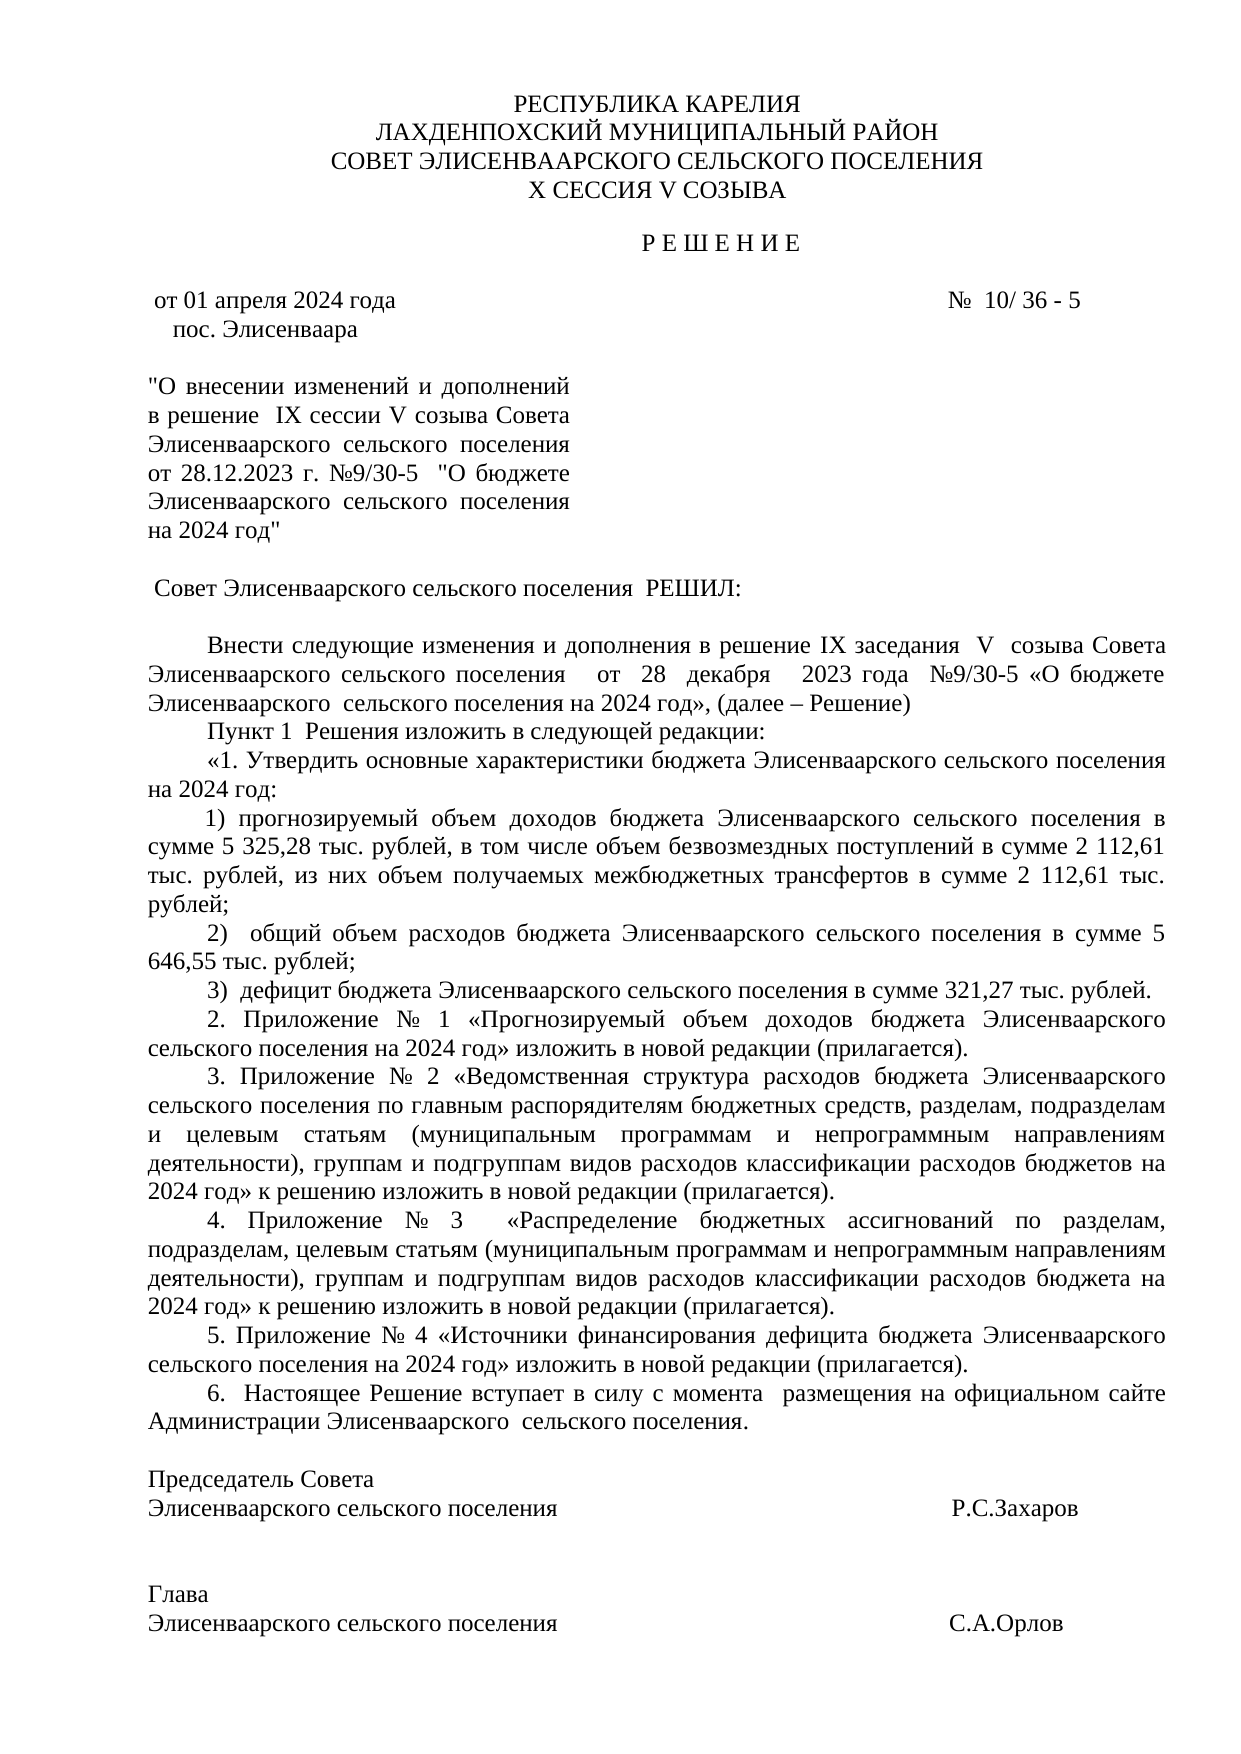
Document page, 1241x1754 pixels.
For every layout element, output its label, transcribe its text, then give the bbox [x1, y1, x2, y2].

text Внести следующие изменения и дополнения в решение IХ заседания V созыва Совета Элисенваарского сельского поселения от 28 декабря 2023 года №9/30-5 «О бюджете Элисенваарского сельского поселения на 2024 год», (далее – Решение) [148, 630, 1167, 716]
text 3. Приложение № 2 «Ведомственная структура расходов бюджета Элисенваарского сельского поселения по главным распорядителям бюджетных средств, разделам, подразделам и целевым статьям (муниципальным программам и непрограммным направлениям деятельности), группам и подгруппам видов расходов классификации расходов бюджетов на 2024 год» к решению изложить в новой редакции (прилагается). [148, 1061, 1167, 1205]
text Х СЕССИЯ V СОЗЫВА [148, 175, 1167, 204]
text РЕСПУБЛИКА КАРЕЛИЯ [148, 89, 1167, 117]
text Председатель Совета [148, 1464, 1167, 1493]
text Совет Элисенваарского сельского поселения РЕШИЛ: [148, 573, 1167, 601]
text ЛАХДЕНПОХСКИЙ МУНИЦИПАЛЬНЫЙ РАЙОН [148, 117, 1167, 146]
text 6. Настоящее Решение вступает в силу с момента размещения на официальном сайте Администрации Элисенваарского сельского поселения. [148, 1378, 1167, 1435]
text Р Е Ш Е Н И Е [148, 228, 1167, 256]
text Элисенваарского сельского поселения С.А.Орлов [148, 1608, 1167, 1636]
text 2. Приложение № 1 «Прогнозируемый объем доходов бюджета Элисенваарского сельского поселения на 2024 год» изложить в новой редакции (прилагается). [148, 1004, 1167, 1061]
text СОВЕТ ЭЛИСЕНВААРСКОГО СЕЛЬСКОГО ПОСЕЛЕНИЯ [148, 146, 1167, 175]
text 5. Приложение № 4 «Источники финансирования дефицита бюджета Элисенваарского сельского поселения на 2024 год» изложить в новой редакции (прилагается). [148, 1320, 1167, 1378]
text от 01 апреля 2024 года № 10/ 36 - 5 [148, 285, 1167, 314]
text "О внесении изменений и дополнений в решение IХ сессии V созыва Совета Элисенваарского сельского поселения от 28.12.2023 г. №9/30-5 "О бюджете Элисенваарского сельского поселения на 2024 год" [148, 371, 570, 544]
text «1. Утвердить основные характеристики бюджета Элисенваарского сельского поселения на 2024 год: [148, 745, 1167, 803]
text пос. Элисенваара [148, 314, 1167, 343]
text Пункт 1 Решения изложить в следующей редакции: [148, 716, 1167, 745]
text Элисенваарского сельского поселения Р.С.Захаров [148, 1493, 1167, 1550]
text 1) прогнозируемый объем доходов бюджета Элисенваарского сельского поселения в сумме 5 325,28 тыс. рублей, в том числе объем безвозмездных поступлений в сумме 2 112,61 тыс. рублей, из них объем получаемых межбюджетных трансфертов в сумме 2 112,61 тыс. рублей; [148, 803, 1167, 918]
text 2) общий объем расходов бюджета Элисенваарского сельского поселения в сумме 5 646,55 тыс. рублей; [148, 918, 1167, 975]
text 3) дефицит бюджета Элисенваарского сельского поселения в сумме 321,27 тыс. рублей. [148, 975, 1167, 1004]
text 4. Приложение № 3 «Распределение бюджетных ассигнований по разделам, подразделам, целевым статьям (муниципальным программам и непрограммным направлениям деятельности), группам и подгруппам видов расходов классификации расходов бюджета на 2024 год» к решению изложить в новой редакции (прилагается). [148, 1205, 1167, 1320]
text Глава [148, 1579, 1167, 1608]
